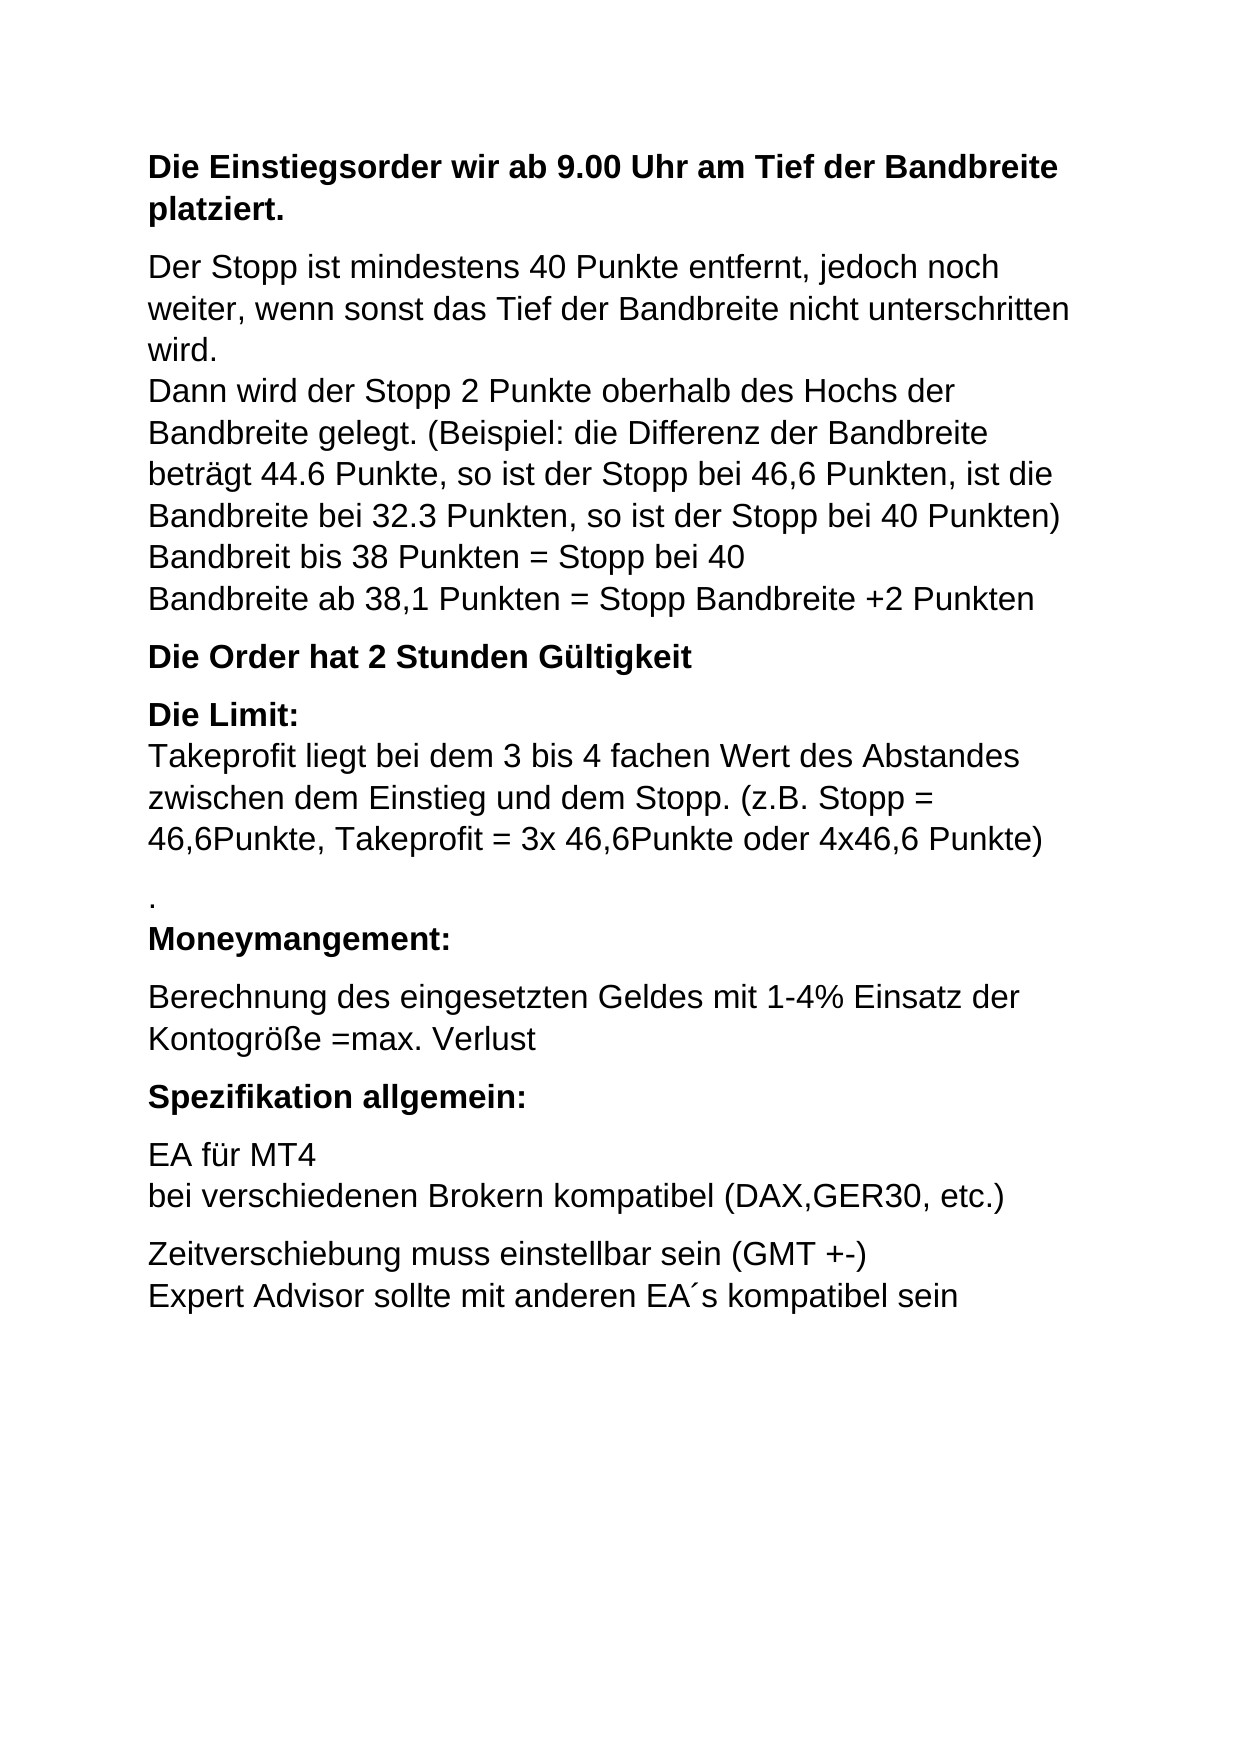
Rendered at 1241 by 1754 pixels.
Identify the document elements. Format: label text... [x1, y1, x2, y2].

text Zeitverschiebung muss einstellbar sein (GMT +-) Expert Advisor sollte mit anderen EA´s kompatibel sein [148, 1234, 1093, 1386]
text Spezifikation allgemein: [148, 1077, 1093, 1115]
text Berechnung des eingesetzten Geldes mit 1-4% Einsatz der Kontogröße =max. Verlust [148, 977, 1093, 1057]
text Die Einstiegsorder wir ab 9.00 Uhr am Tief der Bandbreite platziert. [148, 148, 1093, 227]
text Die Limit: Takeprofit liegt bei dem 3 bis 4 fachen Wert des Abstandes zwischen dem Einstieg und dem Stopp. (z.B. Stopp = 46,6Punkte, Takeprofit = 3x 46,6Punkte oder 4x46,6 Punkte) [148, 695, 1093, 858]
text Die Order hat 2 Stunden Gültigkeit [148, 637, 1093, 675]
text Der Stopp ist mindestens 40 Punkte entfernt, jedoch noch weiter, wenn sonst das Tief der Bandbreite nicht unterschritten wird. Dann wird der Stopp 2 Punkte oberhalb des Hochs der Bandbreite gelegt. (Beispiel: die Differenz der Bandbreite beträgt 44.6 Punkte, so ist der Stopp bei 46,6 Punkten, ist die Bandbreite bei 32.3 Punkten, so ist der Stopp bei 40 Punkten) Bandbreit bis 38 Punkten = Stopp bei 40 Bandbreite ab 38,1 Punkten = Stopp Bandbreite +2 Punkten [148, 247, 1093, 617]
text . Moneymangement: [148, 878, 1093, 957]
text EA für MT4 bei verschiedenen Brokern kompatibel (DAX,GER30, etc.) [148, 1135, 1093, 1215]
